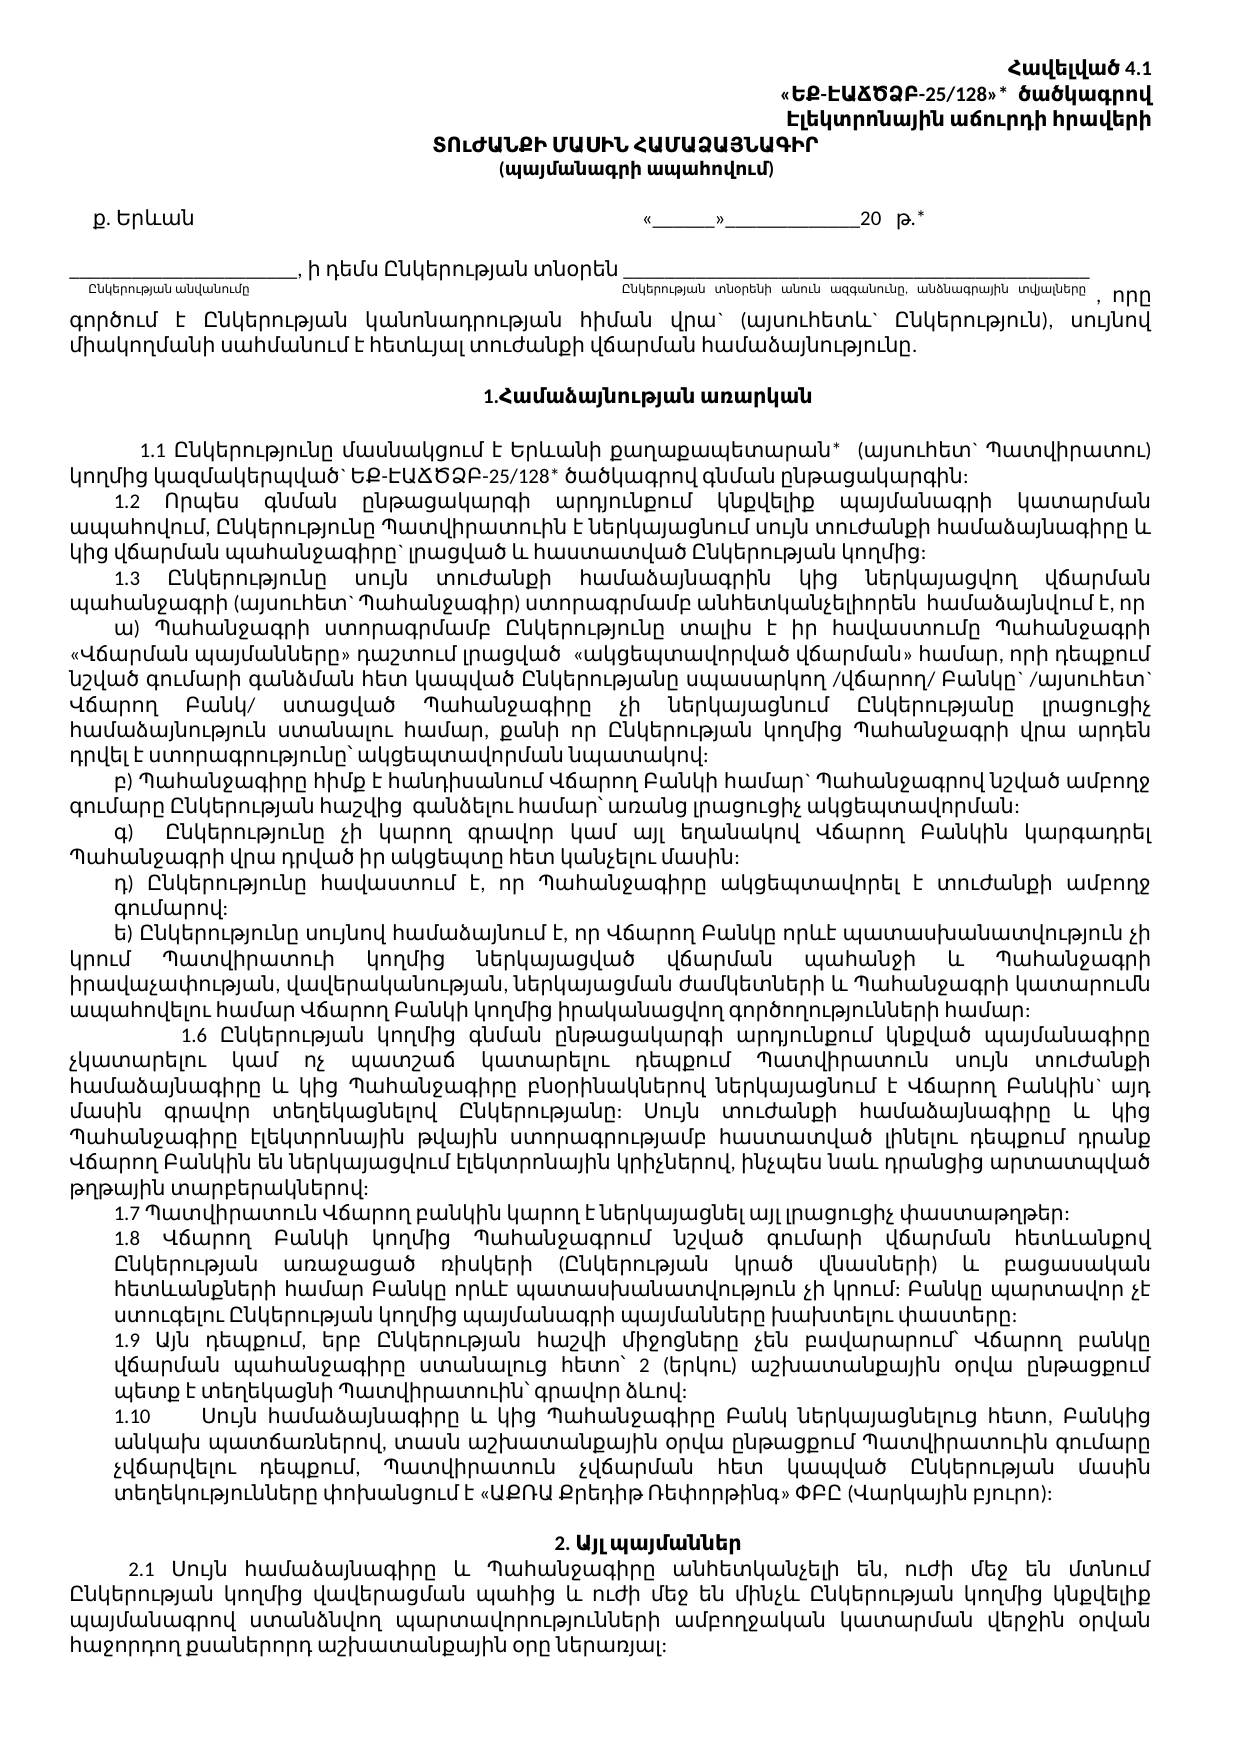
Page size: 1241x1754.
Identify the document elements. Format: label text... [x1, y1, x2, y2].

text 1.6 Ընկերության կողմից գնման ընթացակարգի արդյունքում կնքված պայմանագիրը չկատարելու կամ ոչ պատշաճ կատարելու դեպքում Պատվիրատուն սույն տուժանքի համաձայնագիրը և կից Պահանջագիրը բնօրինակներով ներկայացնում է Վճարող Բանկին` այդ մասին գրավոր տեղեկացնելով Ընկերությանը: Սույն տուժանքի համաձայնագիրը և կից Պահանջագիրը էլեկտրոնային թվային ստորագրությամբ հաստատված լինելու դեպքում դրանք Վճարող Բանկին են ներկայացվում էլեկտրոնային կրիչներով, ինչպես նաև դրանցից արտատպված թղթային տարբերակներով: [69, 1022, 1152, 1200]
text 1.3 Ընկերությունը սույն տուժանքի համաձայնագրին կից ներկայացվող վճարման պահանջագրի (այսուհետ` Պահանջագիր) ստորագրմամբ անհետկանչելիորեն համաձայնվում է, որ [69, 565, 1152, 616]
text գ) Ընկերությունը չի կարող գրավոր կամ այլ եղանակով Վճարող Բանկին կարգադրել Պահանջագրի վրա դրված իր ակցեպտը հետ կանչելու մասին: [69, 819, 1152, 870]
text 1.8 Վճարող Բանկի կողմից Պահանջագրում նշված գումարի վճարման հետևանքով Ընկերության առաջացած ռիսկերի (Ընկերության կրած վնասների) և բացասական հետևանքների համար Բանկը որևէ պատասխանատվություն չի կրում: Բանկը պարտավոր չէ ստուգելու Ընկերության կողմից պայմանագրի պայմանները խախտելու փաստերը: [113, 1226, 1152, 1327]
text ք. Երևան «______»_____________20 թ.* [69, 206, 1152, 231]
text «ԵՔ-ԷԱՃԾՁԲ-25/128»* ծածկագրով [69, 81, 1152, 106]
text բ) Պահանջագիրը հիմք է հանդիսանում Վճարող Բանկի համար` Պահանջագրով նշված ամբողջ գումարը Ընկերության հաշվից գանձելու համար՝ առանց լրացուցիչ ակցեպտավորման: [69, 768, 1152, 819]
text (պայմանագրի ապահովում) [69, 157, 1152, 180]
text 1.10 Սույն համաձայնագիրը և կից Պահանջագիրը Բանկ ներկայացնելուց հետո, Բանկից անկախ պատճառներով, տասն աշխատանքային օրվա ընթացքում Պատվիրատուին գումարը չվճարվելու դեպքում, Պատվիրատուն չվճարման հետ կապված Ընկերության մասին տեղեկությունները փոխանցում է «ԱՔՌԱ Քրեդիթ Ռեփորթինգ» ՓԲԸ (Վարկային բյուրո): [113, 1403, 1152, 1505]
text 1.7 Պատվիրատուն Վճարող բանկին կարող է ներկայացնել այլ լրացուցիչ փաստաթղթեր: [113, 1200, 1152, 1226]
text Ընկերության անվանումը Ընկերության տնօրենի անուն ազգանունը, անձնագրային տվյալները , որը գործում է Ընկերության կանոնադրության հիման վրա` (այսուհետև` Ընկերություն), սույնով միակողմանի սահմանում է հետևյալ տուժանքի վճարման համաձայնությունը. [69, 282, 1152, 358]
text Հավելված 4.1 [69, 56, 1152, 81]
text 2.1 Սույն համաձայնագիրը և Պահանջագիրը անհետկանչելի են, ուժի մեջ են մտնում Ընկերության կողմից վավերացման պահից և ուժի մեջ են մինչև Ընկերության կողմից կնքվելիք պայմանագրով ստանձնվող պարտավորությունների ամբողջական կատարման վերջին օրվան հաջորդող քսաներորդ աշխատանքային օրը ներառյալ: [69, 1556, 1152, 1658]
text Էլեկտրոնային աճուրդի հրավերի [69, 106, 1152, 132]
text 1.1 Ընկերությունը մասնակցում է Երևանի քաղաքապետարան* (այսուհետ` Պատվիրատու) կողմից կազմակերպված` ԵՔ-ԷԱՃԾՁԲ-25/128* ծածկագրով գնման ընթացակարգին: [69, 438, 1152, 488]
text 1.Համաձայնության առարկան [144, 383, 1152, 409]
text դ) Ընկերությունը հավաստում է, որ Պահանջագիրը ակցեպտավորել է տուժանքի ամբողջ գումարով: [113, 870, 1152, 921]
text ______________________, ի դեմս Ընկերության տնօրեն _____________________________________________ [69, 256, 1152, 282]
text ա) Պահանջագրի ստորագրմամբ Ընկերությունը տալիս է իր հավաստումը Պահանջագրի «Վճարման պայմանները» դաշտում լրացված «ակցեպտավորված վճարման» համար, որի դեպքում նշված գումարի գանձման հետ կապված Ընկերությանը սպասարկող /վճարող/ Բանկը` /այսուհետ` Վճարող Բանկ/ ստացված Պահանջագիրը չի ներկայացնում Ընկերությանը լրացուցիչ համաձայնություն ստանալու համար, քանի որ Ընկերության կողմից Պահանջագրի վրա արդեն դրվել է ստորագրությունը՝ ակցեպտավորման նպատակով: [69, 616, 1152, 768]
text 1.9 Այն դեպքում, երբ Ընկերության հաշվի միջոցները չեն բավարարում՝ Վճարող բանկը վճարման պահանջագիրը ստանալուց հետո՝ 2 (երկու) աշխատանքային օրվա ընթացքում պետք է տեղեկացնի Պատվիրատուին՝ գրավոր ձևով: [113, 1327, 1152, 1403]
text 2. Այլ պայմաններ [144, 1531, 1152, 1556]
text 1.2 Որպես գնման ընթացակարգի արդյունքում կնքվելիք պայմանագրի կատարման ապահովում, Ընկերությունը Պատվիրատուին է ներկայացնում սույն տուժանքի համաձայնագիրը և կից վճարման պահանջագիրը` լրացված և հաստատված Ընկերության կողմից: [69, 488, 1152, 565]
text ե) Ընկերությունը սույնով համաձայնում է, որ Վճարող Բանկը որևէ պատասխանատվություն չի կրում Պատվիրատուի կողմից ներկայացված վճարման պահանջի և Պահանջագրի իրավաչափության, վավերականության, ներկայացման ժամկետների և Պահանջագրի կատարումն ապահովելու համար Վճարող Բանկի կողմից իրականացվող գործողությունների համար: [69, 921, 1152, 1022]
text ՏՈւԺԱՆՔԻ ՄԱՍԻՆ ՀԱՄԱՁԱՅՆԱԳԻՐ [69, 132, 1152, 157]
